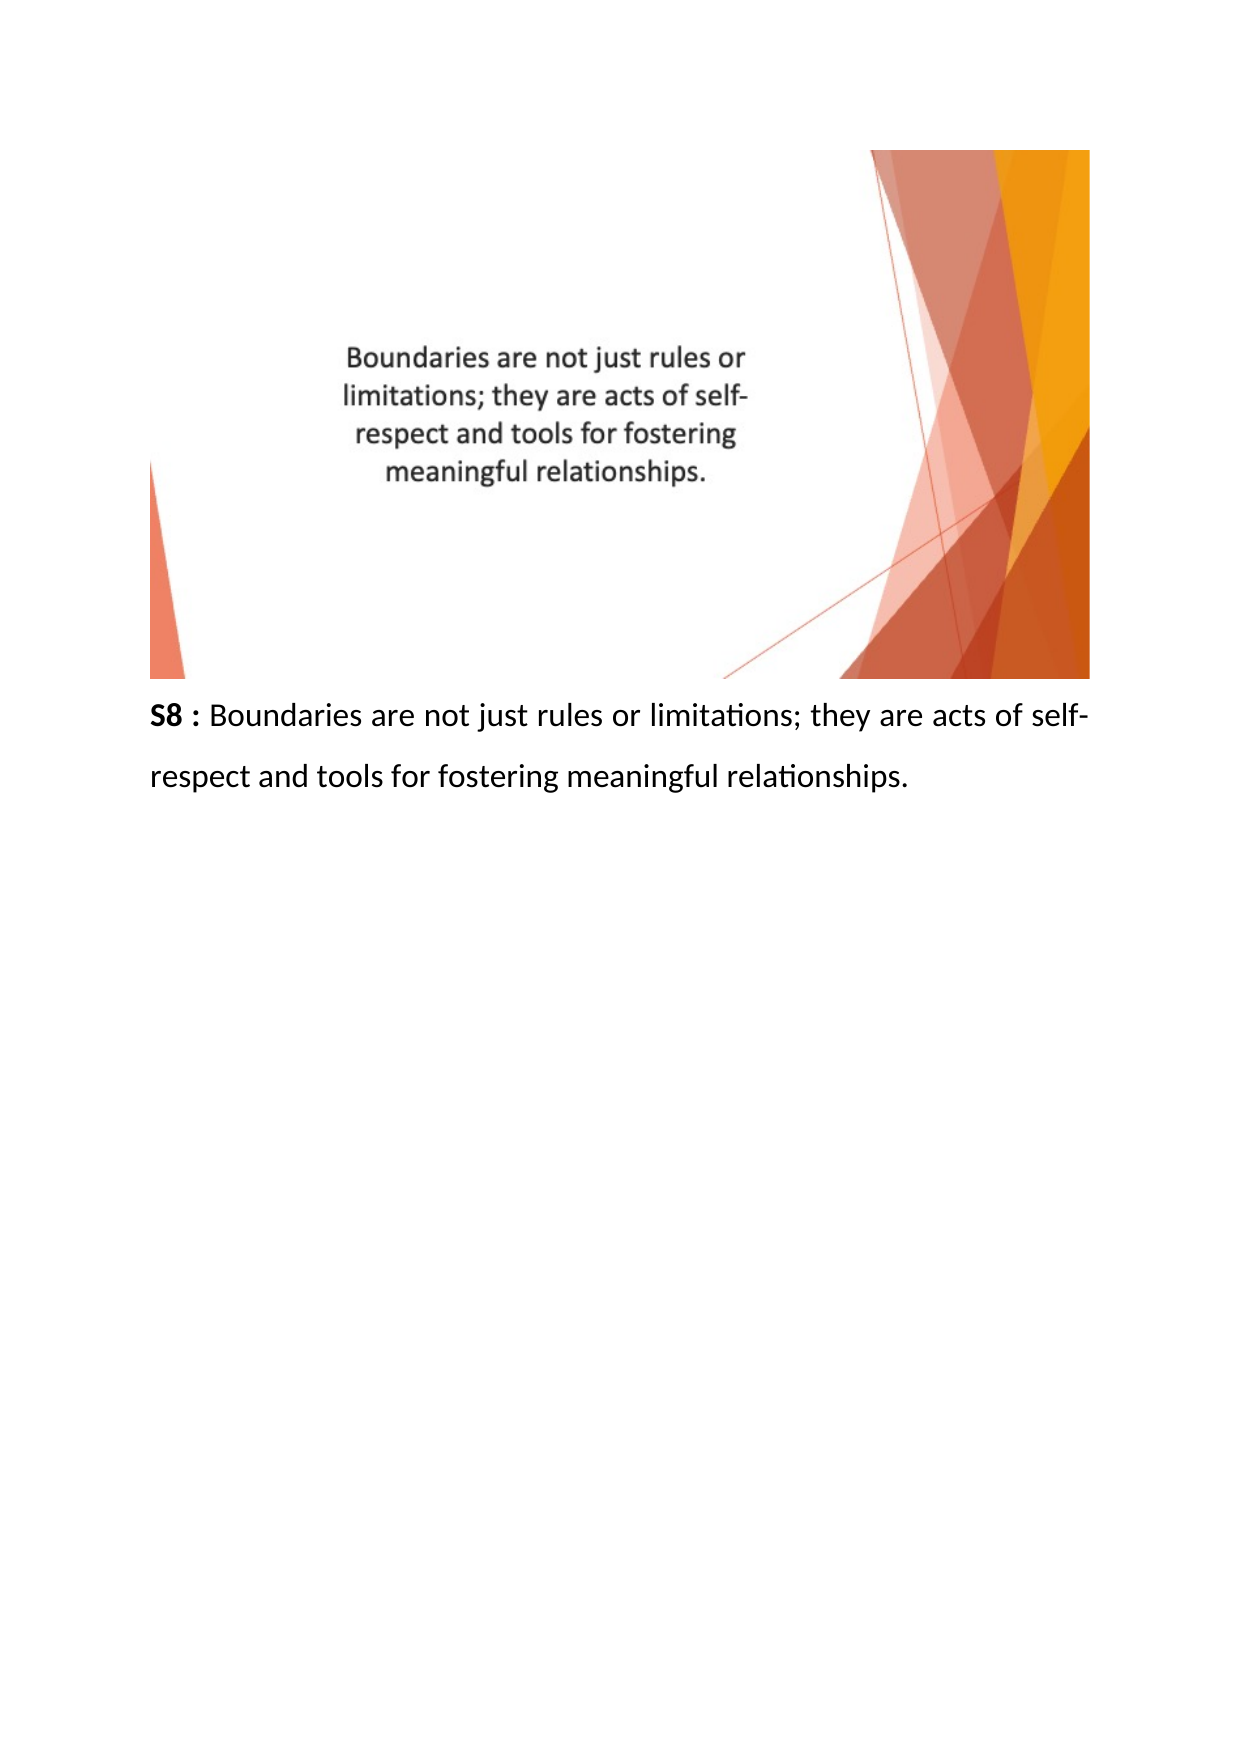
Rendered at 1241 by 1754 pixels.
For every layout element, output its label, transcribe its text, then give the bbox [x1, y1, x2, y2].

text S8 : Boundaries are not just rules or limitations; they are acts of self-respect and tools for fostering meaningful relationships. [150, 694, 1090, 796]
picture [150, 150, 1090, 679]
